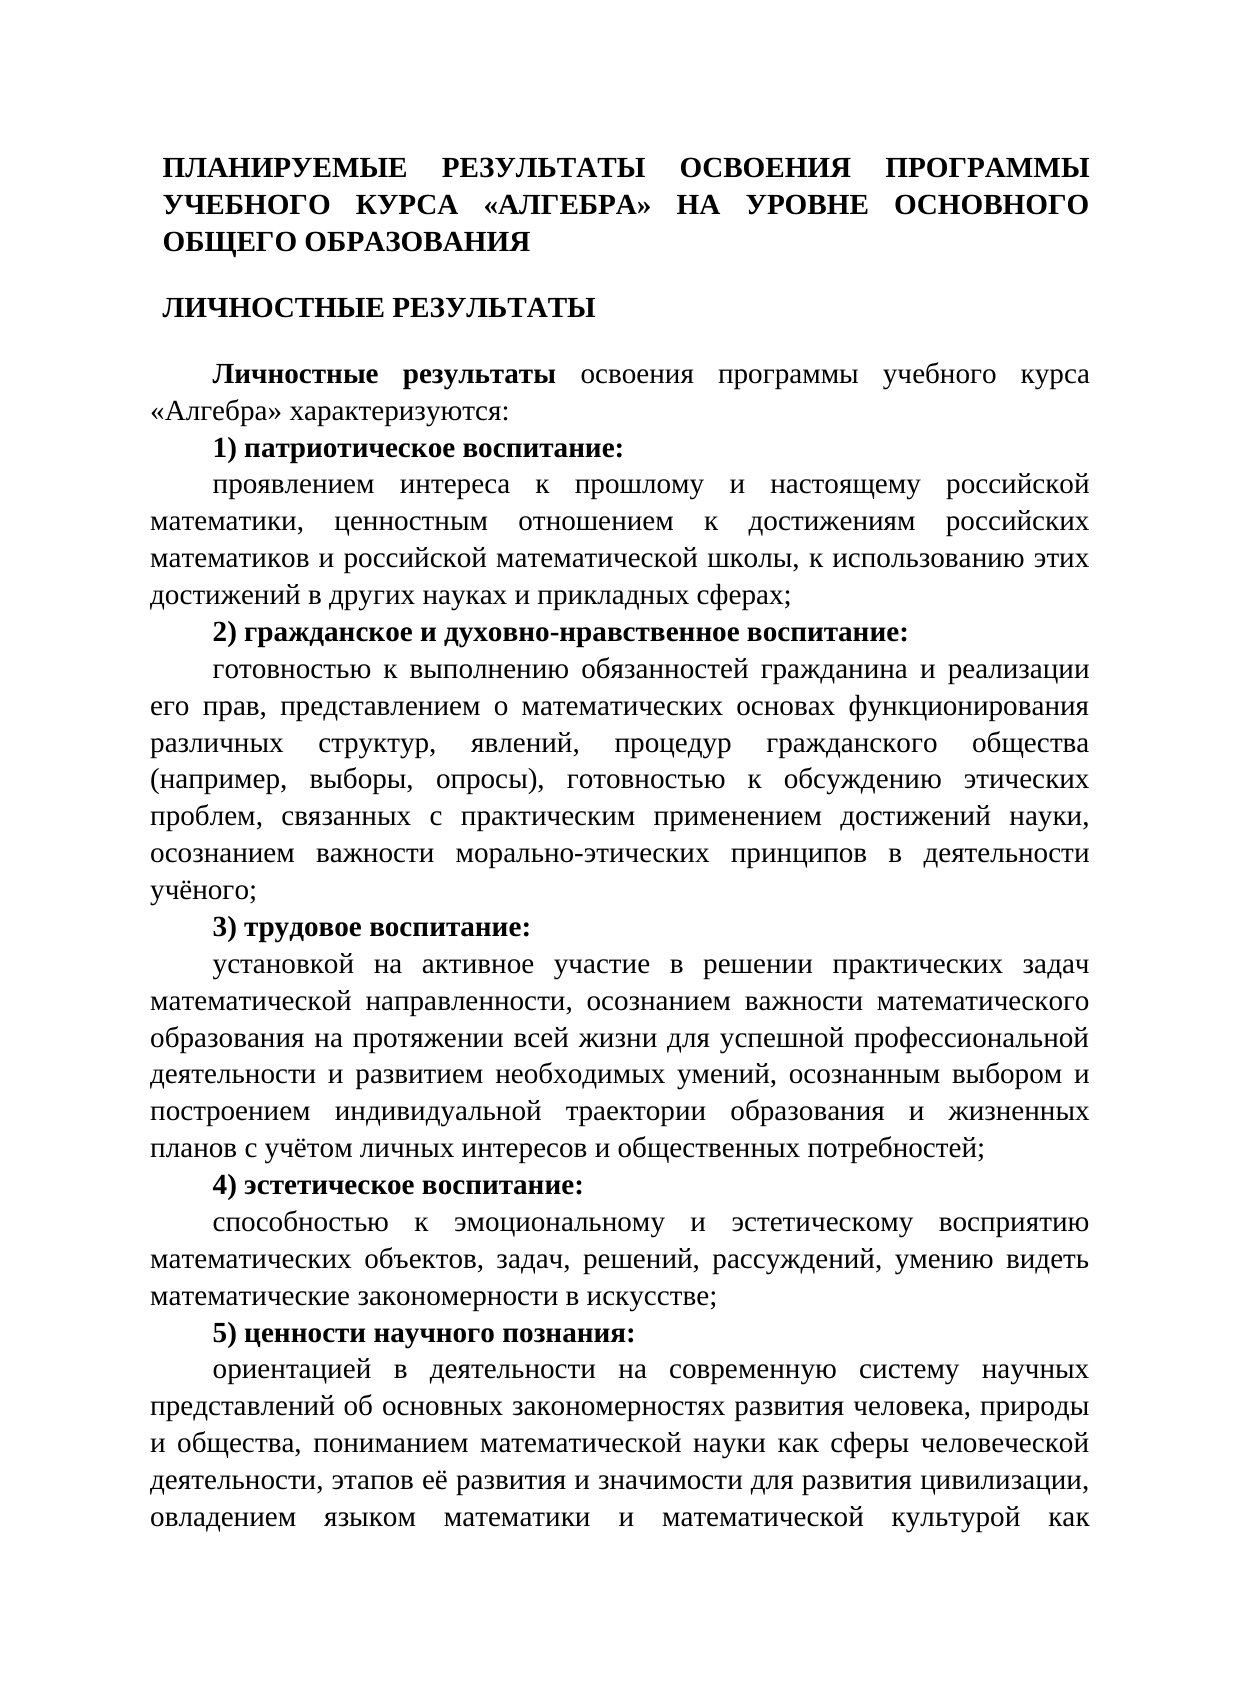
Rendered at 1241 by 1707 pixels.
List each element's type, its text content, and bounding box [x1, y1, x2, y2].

text ЛИЧНОСТНЫЕ РЕЗУЛЬТАТЫ [162, 290, 1090, 323]
text 4) эстетическое воспитание: [150, 1167, 1090, 1201]
text 3) трудовое воспитание: [150, 909, 1090, 943]
text ПЛАНИРУЕМЫЕ РЕЗУЛЬТАТЫ ОСВОЕНИЯ ПРОГРАММЫ УЧЕБНОГО КУРСА «АЛГЕБРА» НА УРОВНЕ ОСНОВНОГО ОБЩЕГО ОБРАЗОВАНИЯ [162, 150, 1090, 257]
text 2) гражданское и духовно-нравственное воспитание: [150, 614, 1090, 648]
text Личностные результаты освоения программы учебного курса «Алгебра» характеризуются: [150, 356, 1090, 426]
text способностью к эмоциональному и эстетическому восприятию математических объектов, задач, решений, рассуждений, умению видеть математические закономерности в искусстве; [150, 1204, 1090, 1311]
text готовностью к выполнению обязанностей гражданина и реализации его прав, представлением о математических основах функционирования различных структур, явлений, процедур гражданского общества (например, выборы, опросы), готовностью к обсуждению этических проблем, связанных с практическим применением достижений науки, осознанием важности морально-этических принципов в деятельности учёного; [150, 651, 1090, 906]
text 5) ценности научного познания: [150, 1315, 1090, 1348]
text установкой на активное участие в решении практических задач математической направленности, осознанием важности математического образования на протяжении всей жизни для успешной профессиональной деятельности и развитием необходимых умений, осознанным выбором и построением индивидуальной траектории образования и жизненных планов с учётом личных интересов и общественных потребностей; [150, 946, 1090, 1164]
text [150, 1352, 1090, 1533]
text проявлением интереса к прошлому и настоящему российской математики, ценностным отношением к достижениям российских математиков и российской математической школы, к использованию этих достижений в других науках и прикладных сферах; [150, 467, 1090, 611]
text 1) патриотическое воспитание: [150, 430, 1090, 463]
